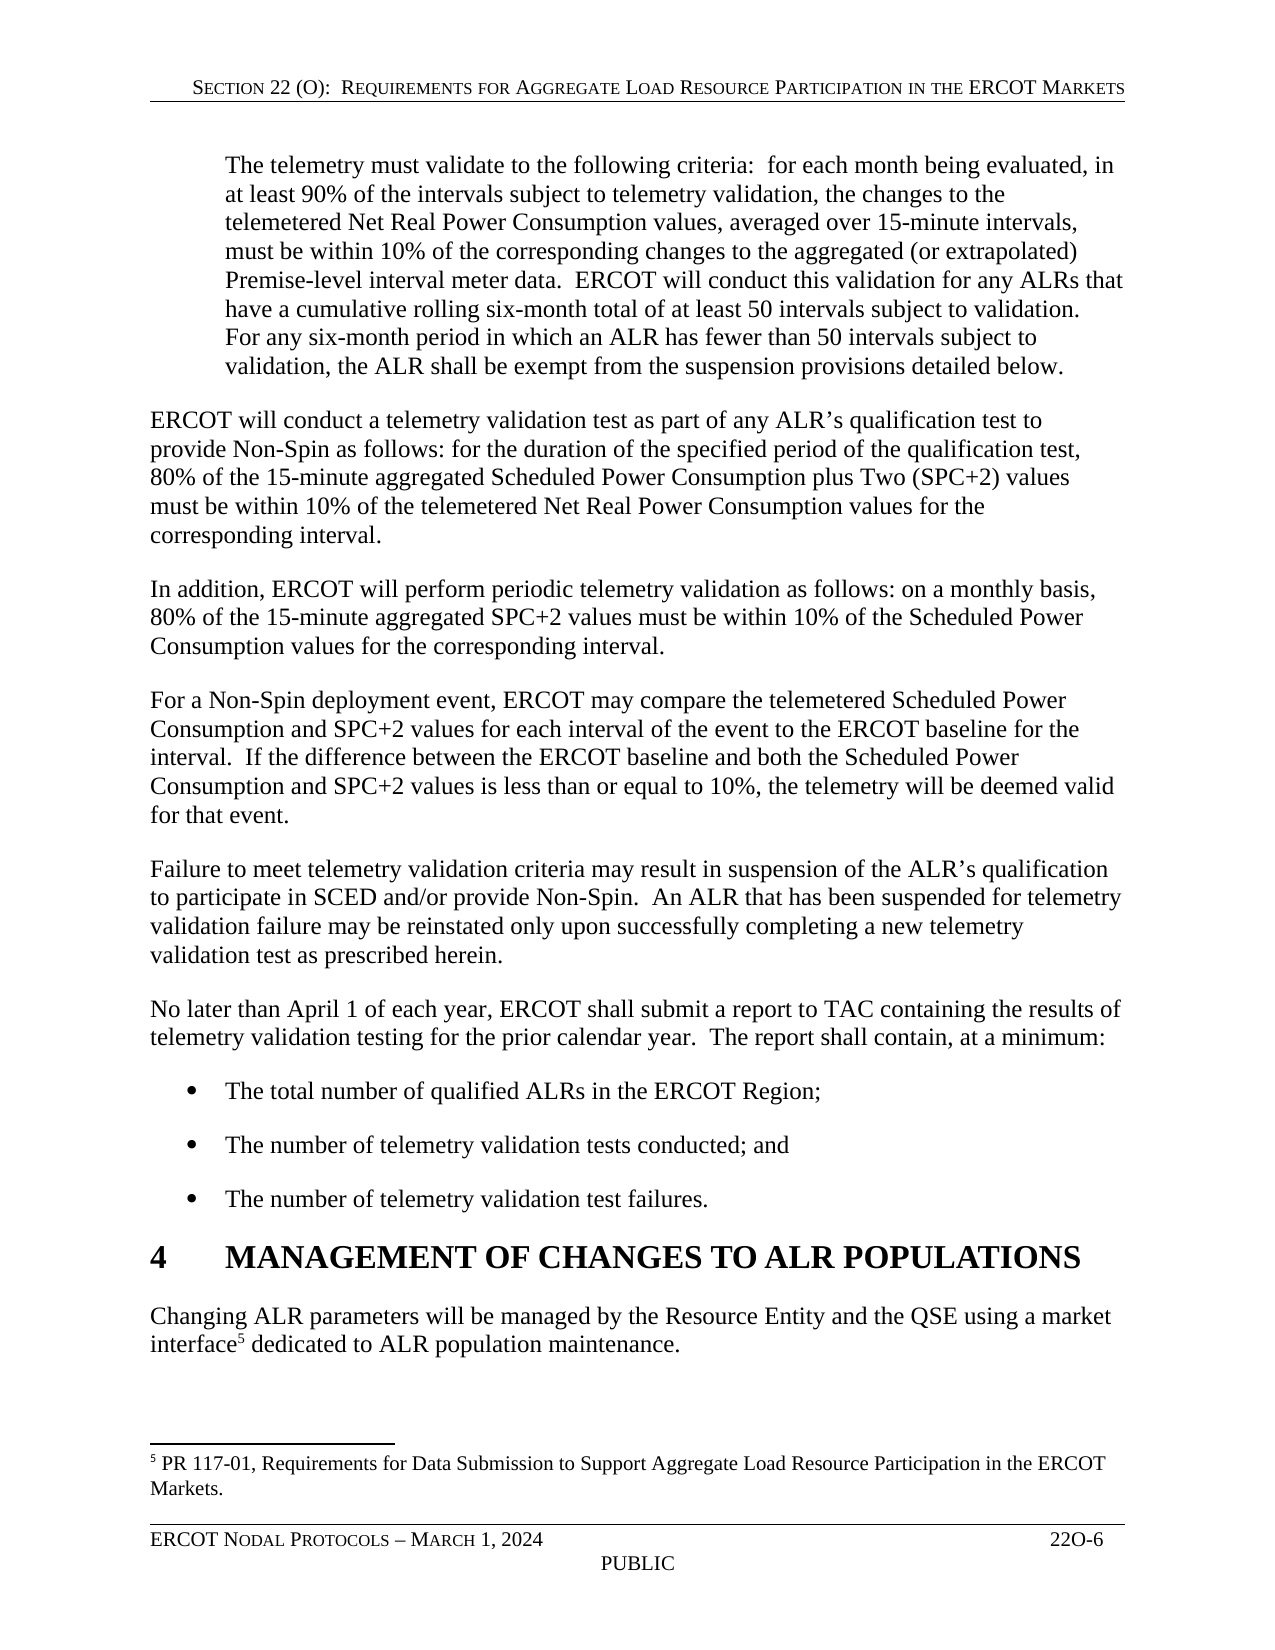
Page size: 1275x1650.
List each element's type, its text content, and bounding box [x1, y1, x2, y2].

text Changing ALR parameters will be managed by the Resource Entity and the QSE using a market interface dedicated to ALR population maintenance. [150, 1301, 1125, 1358]
text Failure to meet telemetry validation criteria may result in suspension of the ALR’s qualification to participate in SCED and/or provide Non-Spin. An ALR that has been suspended for telemetry validation failure may be reinstated only upon successfully completing a new telemetry validation test as prescribed herein. [150, 854, 1125, 969]
text ERCOT will conduct a telemetry validation test as part of any ALR’s qualification test to provide Non-Spin as follows: for the duration of the specified period of the qualification test, 80% of the 15-minute aggregated Scheduled Power Consumption plus Two (SPC+2) values must be within 10% of the telemetered Net Real Power Consumption values for the corresponding interval. [150, 405, 1125, 549]
text For a Non-Spin deployment event, ERCOT may compare the telemetered Scheduled Power Consumption and SPC+2 values for each interval of the event to the ERCOT baseline for the interval. If the difference between the ERCOT baseline and both the Scheduled Power Consumption and SPC+2 values is less than or equal to 10%, the telemetry will be deemed valid for that event. [150, 685, 1125, 829]
subtitle 4 Management of Changes to ALR Populations [150, 1237, 1125, 1276]
list The number of telemetry validation tests conducted; and [187, 1130, 1125, 1159]
list The total number of qualified ALRs in the ERCOT Region; [187, 1076, 1125, 1105]
text The telemetry must validate to the following criteria: for each month being evaluated, in at least 90% of the intervals subject to telemetry validation, the changes to the telemetered Net Real Power Consumption values, averaged over 15-minute intervals, must be within 10% of the corresponding changes to the aggregated (or extrapolated) Premise-level interval meter data. ERCOT will conduct this validation for any ALRs that have a cumulative rolling six-month total of at least 50 intervals subject to validation. For any six-month period in which an ALR has fewer than 50 intervals subject to validation, the ALR shall be exempt from the suspension provisions detailed below. [225, 150, 1125, 380]
text No later than April 1 of each year, ERCOT shall submit a report to TAC containing the results of telemetry validation testing for the prior calendar year. The report shall contain, at a minimum: [150, 994, 1125, 1051]
list The number of telemetry validation test failures. [187, 1184, 1125, 1212]
text In addition, ERCOT will perform periodic telemetry validation as follows: on a monthly basis, 80% of the 15-minute aggregated SPC+2 values must be within 10% of the Scheduled Power Consumption values for the corresponding interval. [150, 574, 1125, 660]
